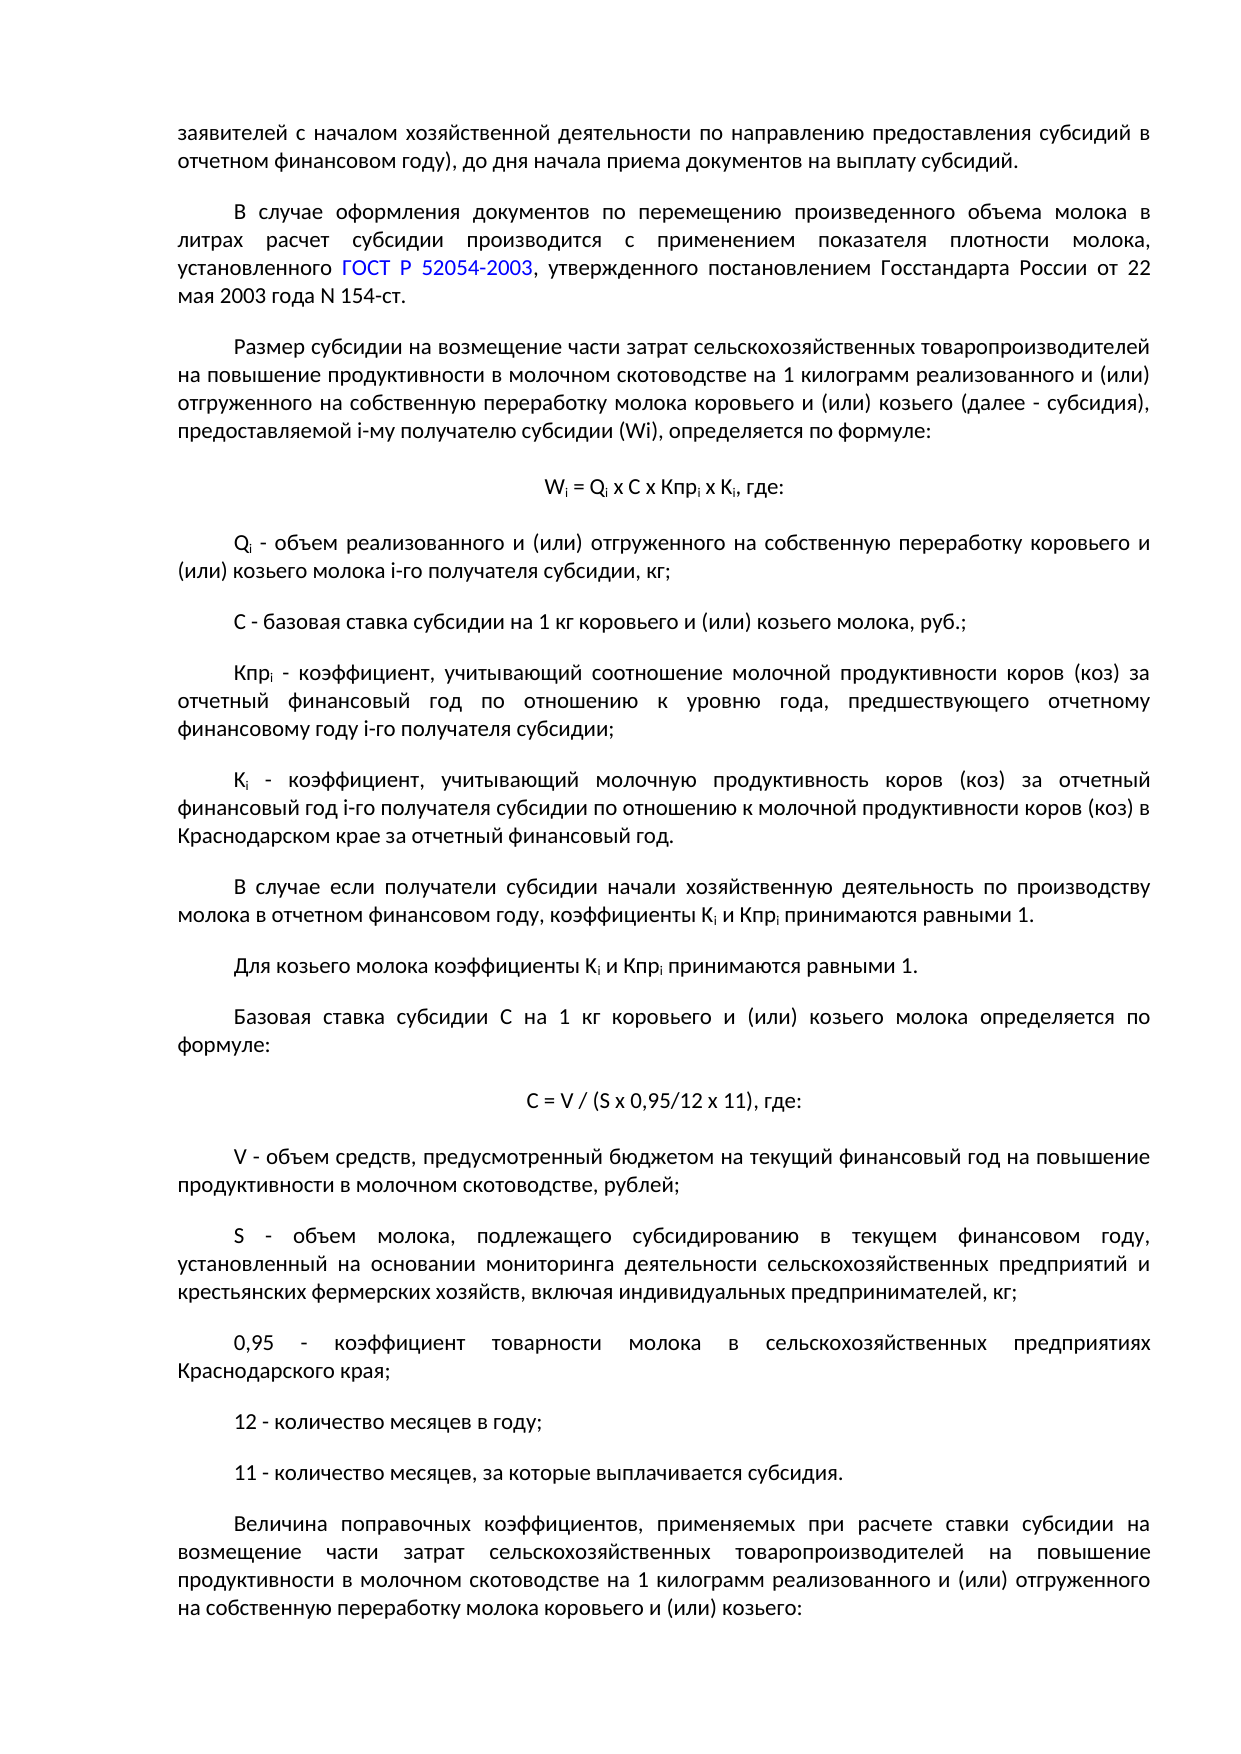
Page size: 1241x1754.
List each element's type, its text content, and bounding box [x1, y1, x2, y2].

text V - объем средств, предусмотренный бюджетом на текущий финансовый год на повышение продуктивности в молочном скотоводстве, рублей; [177, 1142, 1152, 1198]
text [177, 118, 1152, 174]
text Wi = Qi x C x Кпрi x Ki, где: [177, 472, 1152, 500]
text В случае оформления документов по перемещению произведенного объема молока в литрах расчет субсидии производится с применением показателя плотности молока, установленного ГОСТ Р 52054-2003, утвержденного постановлением Госстандарта России от 22 мая 2003 года N 154-ст. [177, 197, 1152, 309]
text Величина поправочных коэффициентов, применяемых при расчете ставки субсидии на возмещение части затрат сельскохозяйственных товаропроизводителей на повышение продуктивности в молочном скотоводстве на 1 килограмм реализованного и (или) отгруженного на собственную переработку молока коровьего и (или) козьего: [177, 1509, 1152, 1621]
text Базовая ставка субсидии C на 1 кг коровьего и (или) козьего молока определяется по формуле: [177, 1002, 1152, 1058]
text Для козьего молока коэффициенты Ki и Кпрi принимаются равными 1. [177, 951, 1152, 979]
text Кпрi - коэффициент, учитывающий соотношение молочной продуктивности коров (коз) за отчетный финансовый год по отношению к уровню года, предшествующего отчетному финансовому году i-го получателя субсидии; [177, 658, 1152, 742]
text 12 - количество месяцев в году; [177, 1407, 1152, 1435]
text 0,95 - коэффициент товарности молока в сельскохозяйственных предприятиях Краснодарского края; [177, 1328, 1152, 1384]
text C = V / (S x 0,95/12 x 11), где: [177, 1086, 1152, 1114]
text Qi - объем реализованного и (или) отгруженного на собственную переработку коровьего и (или) козьего молока i-го получателя субсидии, кг; [177, 528, 1152, 584]
text Ki - коэффициент, учитывающий молочную продуктивность коров (коз) за отчетный финансовый год i-го получателя субсидии по отношению к молочной продуктивности коров (коз) в Краснодарском крае за отчетный финансовый год. [177, 765, 1152, 849]
text C - базовая ставка субсидии на 1 кг коровьего и (или) козьего молока, руб.; [177, 607, 1152, 635]
text S - объем молока, подлежащего субсидированию в текущем финансовом году, установленный на основании мониторинга деятельности сельскохозяйственных предприятий и крестьянских фермерских хозяйств, включая индивидуальных предпринимателей, кг; [177, 1221, 1152, 1305]
text В случае если получатели субсидии начали хозяйственную деятельность по производству молока в отчетном финансовом году, коэффициенты Ki и Кпрi принимаются равными 1. [177, 872, 1152, 928]
text 11 - количество месяцев, за которые выплачивается субсидия. [177, 1458, 1152, 1486]
text Размер субсидии на возмещение части затрат сельскохозяйственных товаропроизводителей на повышение продуктивности в молочном скотоводстве на 1 килограмм реализованного и (или) отгруженного на собственную переработку молока коровьего и (или) козьего (далее - субсидия), предоставляемой i-му получателю субсидии (Wi), определяется по формуле: [177, 332, 1152, 444]
